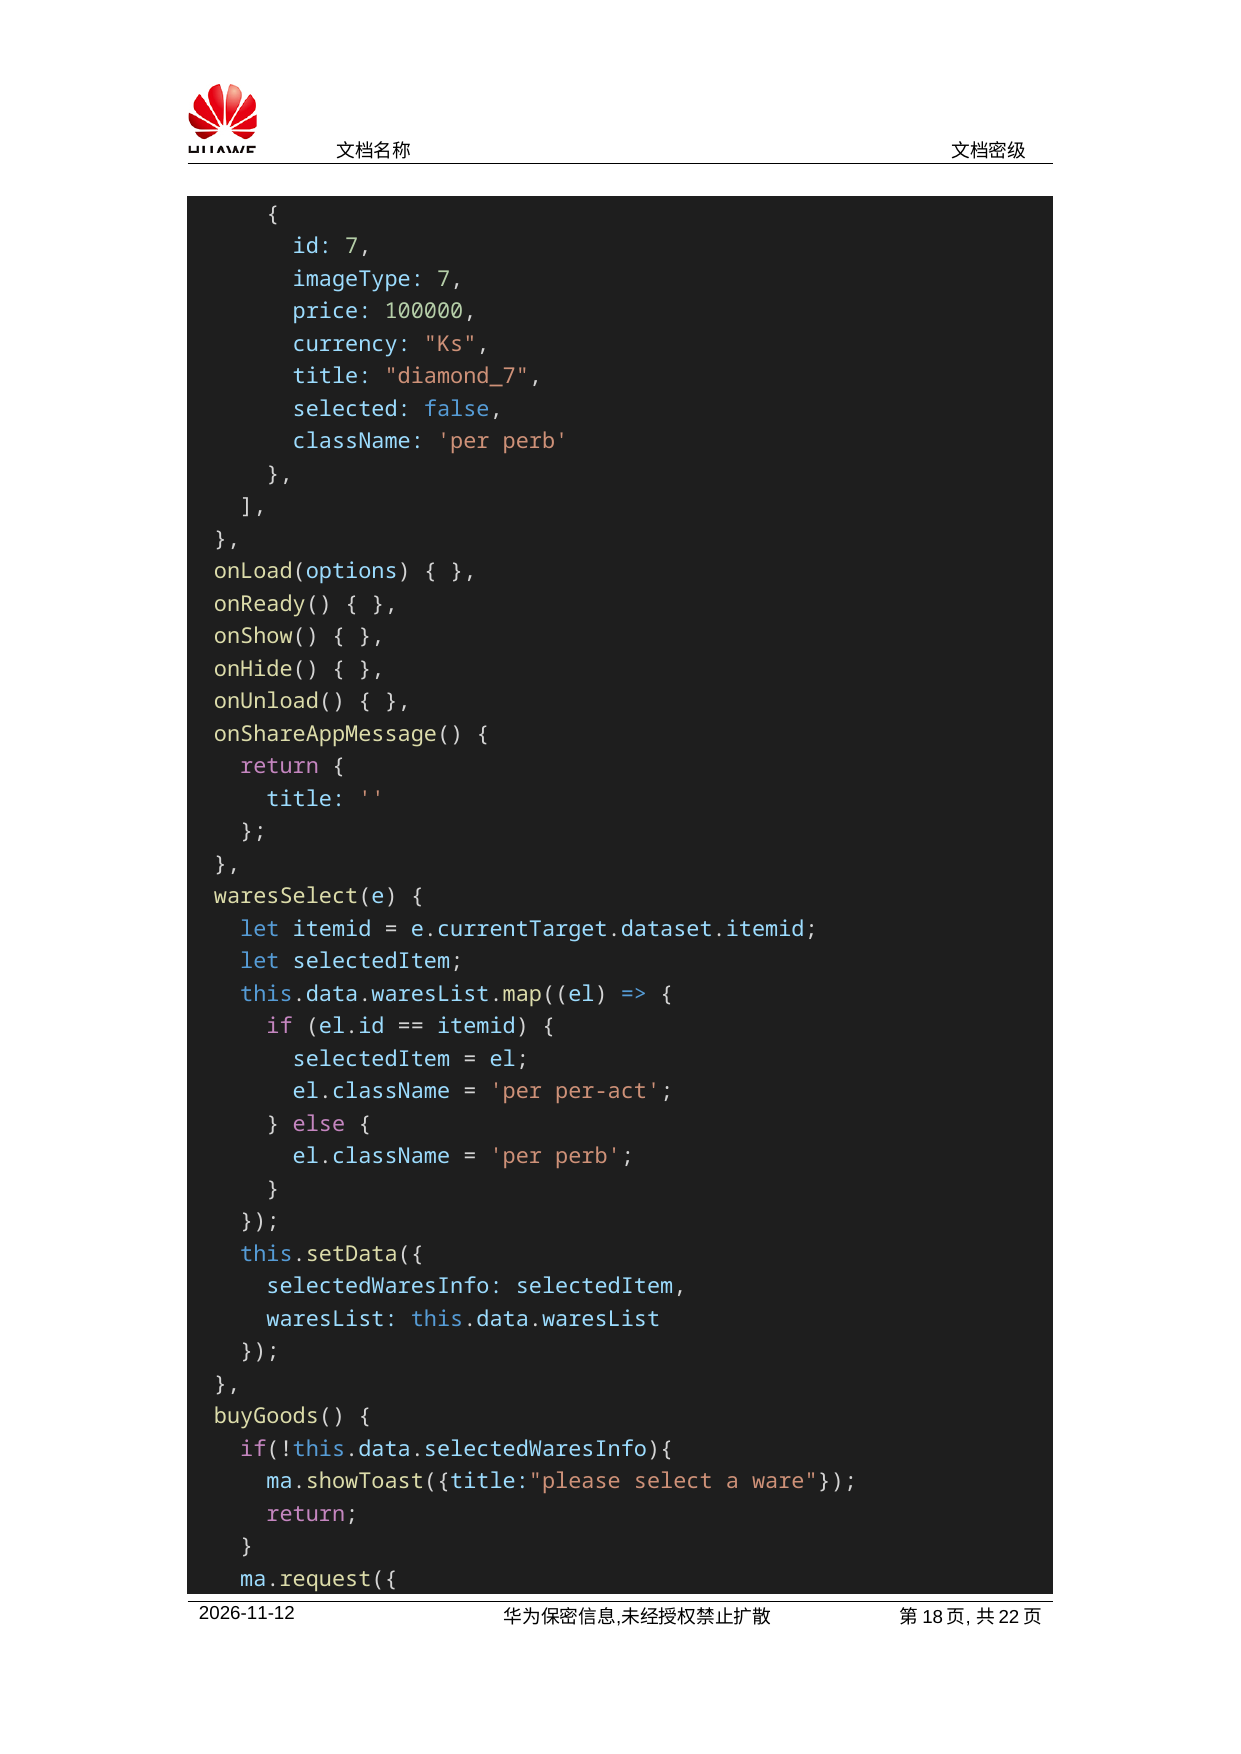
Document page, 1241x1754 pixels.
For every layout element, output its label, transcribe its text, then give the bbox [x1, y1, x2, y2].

text onUnload() { }, [187, 684, 1053, 716]
text return { [187, 749, 1053, 781]
text waresSelect(e) { [187, 879, 1053, 911]
text }, [187, 846, 1053, 879]
text title: '' [187, 781, 1053, 814]
text className: 'per perb' [187, 424, 1053, 456]
text } [187, 1529, 1053, 1561]
text }); [187, 1204, 1053, 1236]
text selectedWaresInfo: selectedItem, [187, 1269, 1053, 1301]
text price: 100000, [187, 294, 1053, 326]
text onShareAppMessage() { [187, 716, 1053, 749]
text this.setData({ [187, 1236, 1053, 1269]
text let itemid = e.currentTarget.dataset.itemid; [187, 911, 1053, 944]
text onHide() { }, [187, 651, 1053, 684]
text buyGoods() { [187, 1399, 1053, 1431]
text { [187, 196, 1053, 229]
text }; [187, 814, 1053, 846]
picture [188, 84, 257, 153]
text el.className = 'per perb'; [187, 1139, 1053, 1171]
text title: "diamond_7", [187, 359, 1053, 391]
text currency: "Ks", [187, 326, 1053, 359]
text if (el.id == itemid) { [187, 1009, 1053, 1041]
text ma.request({ [187, 1561, 1053, 1594]
text onReady() { }, [187, 586, 1053, 619]
text return; [187, 1496, 1053, 1529]
text imageType: 7, [187, 261, 1053, 294]
text id: 7, [187, 229, 1053, 261]
text onShow() { }, [187, 619, 1053, 651]
text } else { [187, 1106, 1053, 1139]
text el.className = 'per per-act'; [187, 1074, 1053, 1106]
text }, [187, 456, 1053, 489]
text }, [187, 1366, 1053, 1399]
text if(!this.data.selectedWaresInfo){ [187, 1431, 1053, 1464]
text ma.showToast({title:"please select a ware"}); [187, 1464, 1053, 1496]
text } [187, 1171, 1053, 1204]
text }, [187, 521, 1053, 554]
text }); [187, 1334, 1053, 1366]
text selected: false, [187, 391, 1053, 424]
text let selectedItem; [187, 944, 1053, 976]
text onLoad(options) { }, [187, 554, 1053, 586]
text ], [187, 489, 1053, 521]
text waresList: this.data.waresList [187, 1301, 1053, 1334]
text this.data.waresList.map((el) => { [187, 976, 1053, 1009]
text selectedItem = el; [187, 1041, 1053, 1074]
